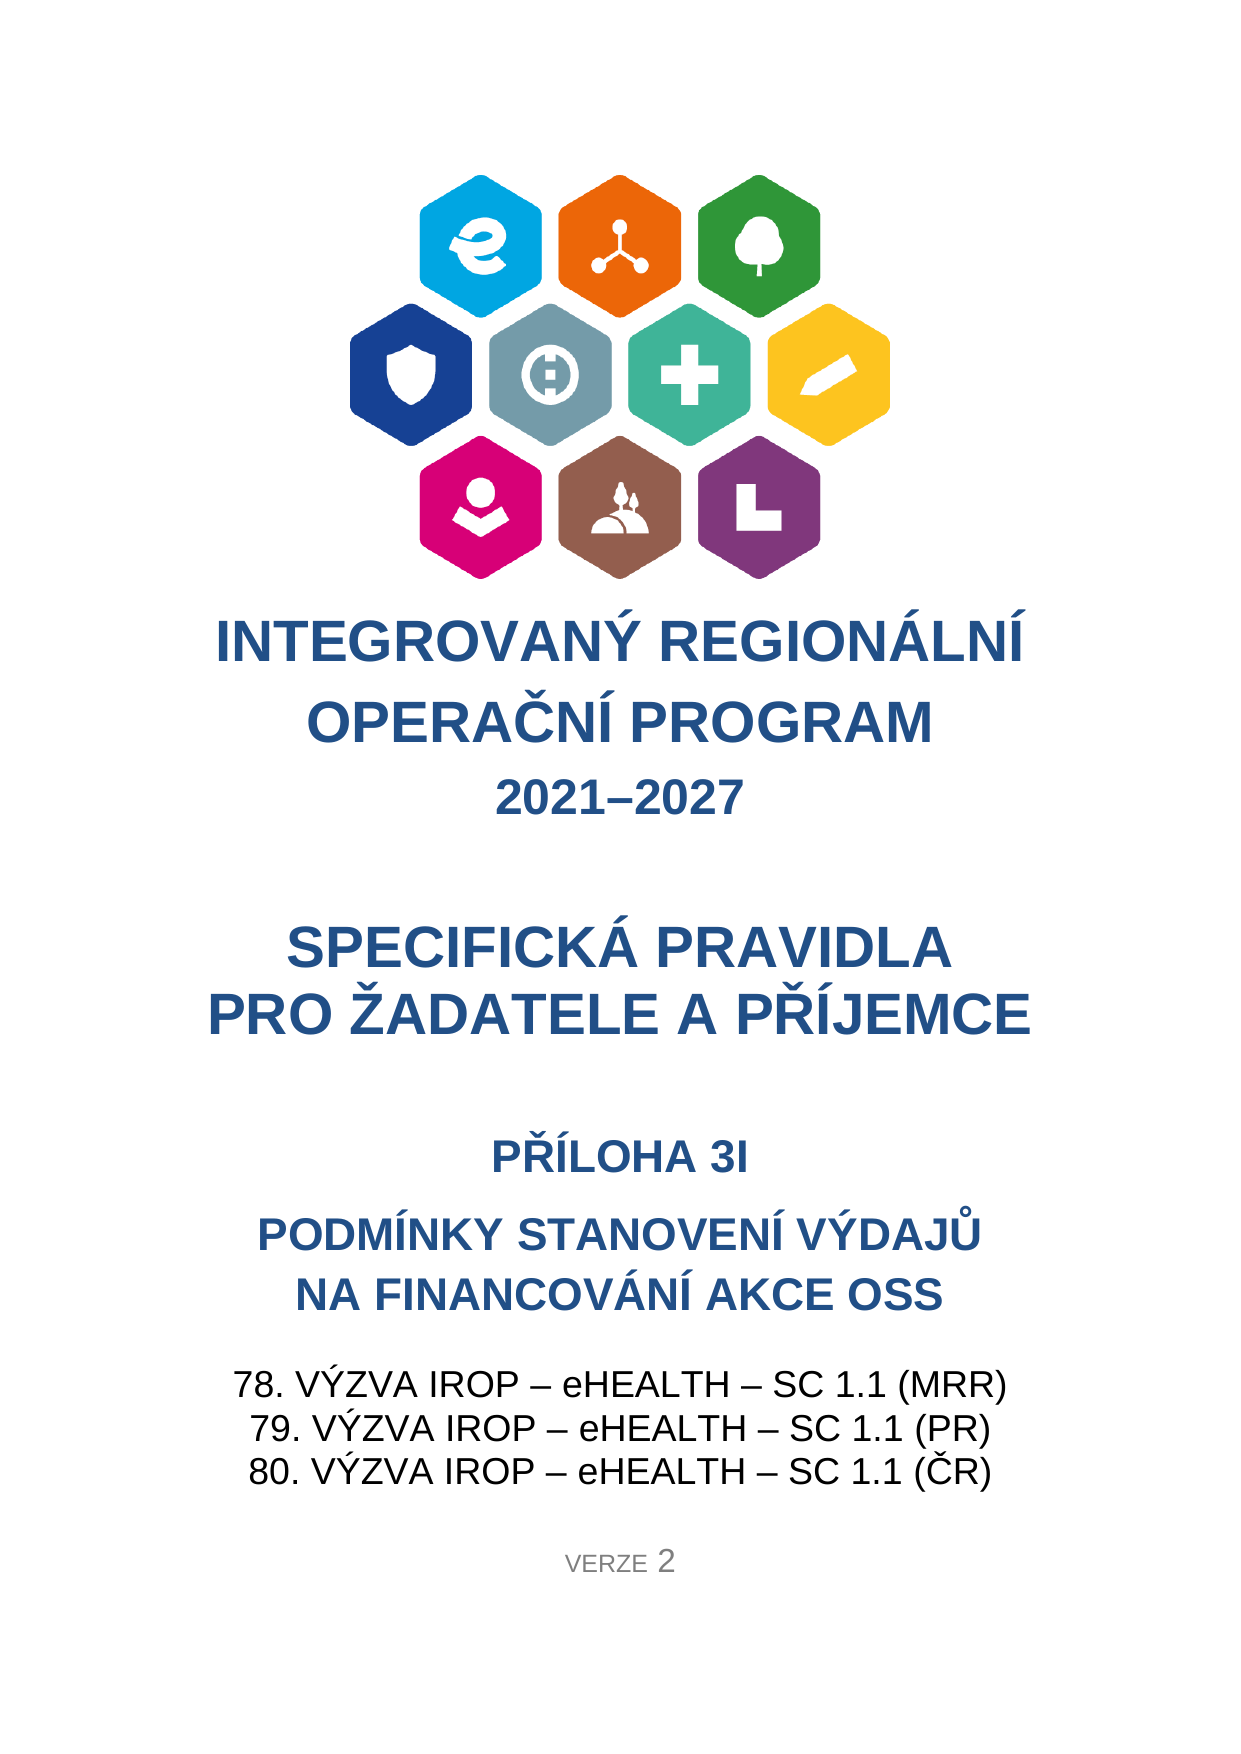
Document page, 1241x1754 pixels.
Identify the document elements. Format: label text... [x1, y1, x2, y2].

text 78. VÝZVA IROP – eHEALTH – SC 1.1 (MRR) [148, 1363, 1092, 1406]
text 80. VÝZVA IROP – eHEALTH – SC 1.1 (ČR) [148, 1449, 1092, 1492]
text PodMÍNKY STAnovení výdajů na financování akce OSS [148, 1207, 1092, 1320]
text VERZE 2 [148, 1542, 1092, 1580]
text PŘÍLOHA 3I [148, 1129, 1092, 1182]
text 2021–2027 [148, 768, 1092, 825]
picture [323, 158, 916, 607]
text 79. VÝZVA IROP – eHEALTH – SC 1.1 (PR) [148, 1406, 1092, 1449]
text SPECIFICKÁ PRAVIDLA PRO ŽADATELE A PŘÍJEMCE [148, 913, 1092, 1047]
